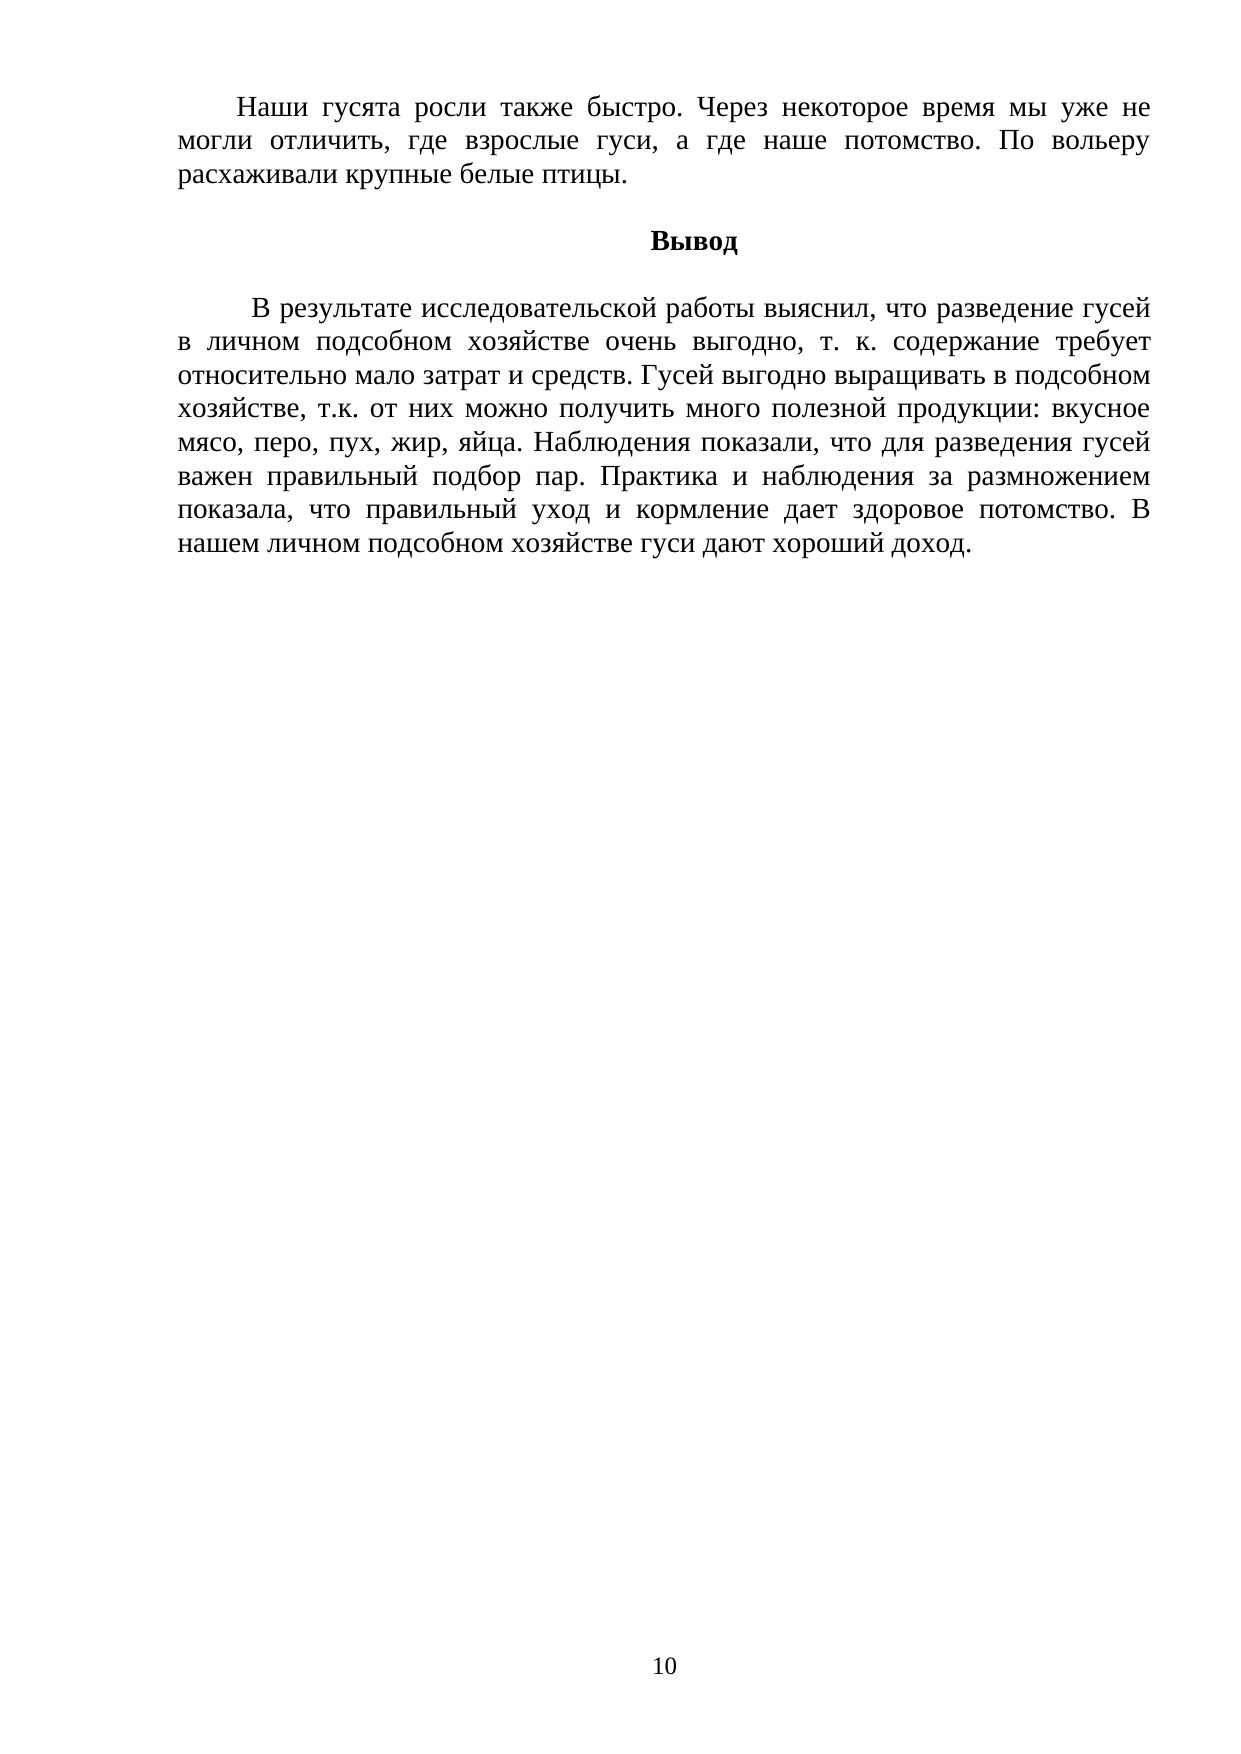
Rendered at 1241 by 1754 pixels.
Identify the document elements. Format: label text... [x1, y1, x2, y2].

text В результате исследовательской работы выяснил, что разведение гусей в личном подсобном хозяйстве очень выгодно, т. к. содержание требует относительно мало затрат и средств. Гусей выгодно выращивать в подсобном хозяйстве, т.к. от них можно получить много полезной продукции: вкусное мясо, перо, пух, жир, яйца. Наблюдения показали, что для разведения гусей важен правильный подбор пар. Практика и наблюдения за размножением показала, что правильный уход и кормление дает здоровое потомство. В нашем личном подсобном хозяйстве гуси дают хороший доход. [177, 290, 1152, 558]
text Вывод [177, 223, 1152, 256]
text Наши гусята росли также быстро. Через некоторое время мы уже не могли отличить, где взрослые гуси, а где наше потомство. По вольеру расхаживали крупные белые птицы. [177, 89, 1152, 189]
